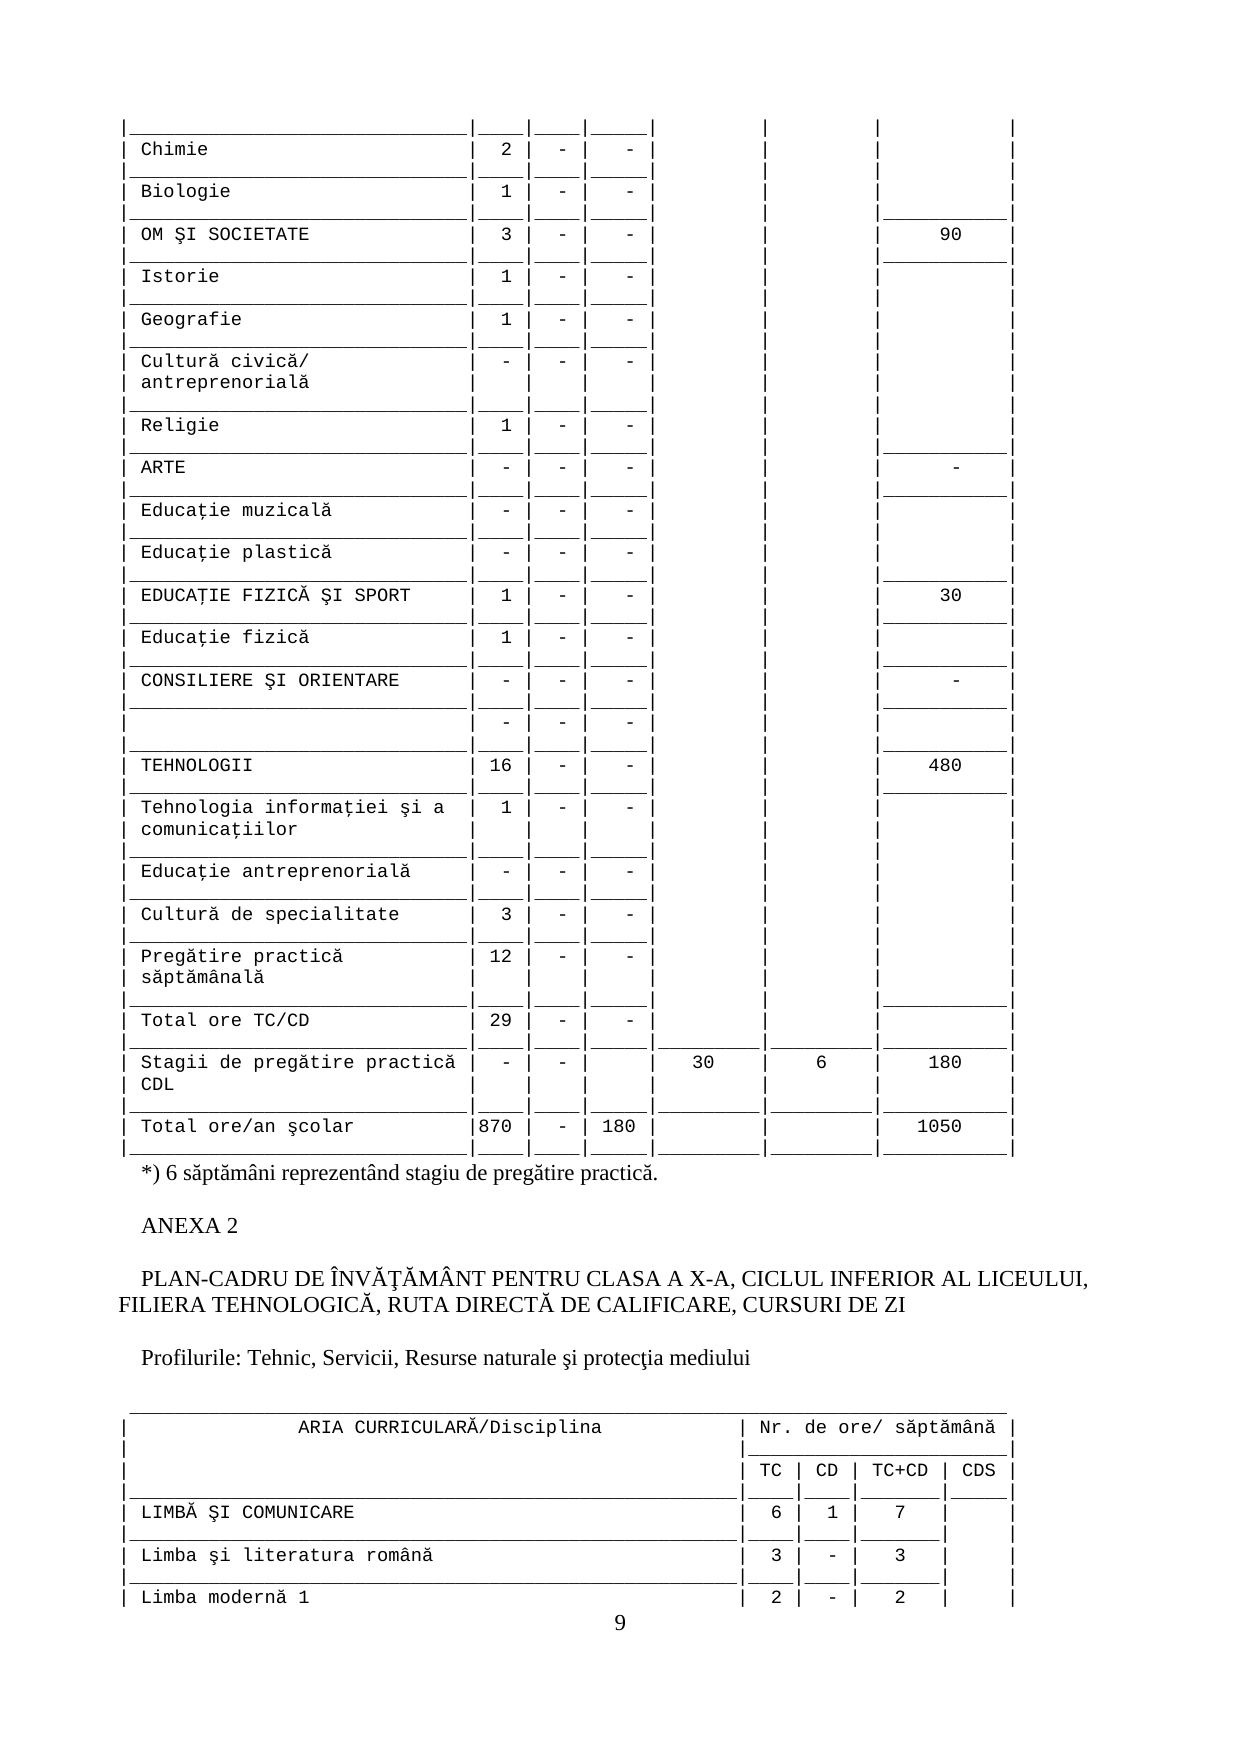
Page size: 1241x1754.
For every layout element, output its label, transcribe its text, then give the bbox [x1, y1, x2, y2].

text | Educaţie muzicală | - | - | - | | | | [118, 501, 1122, 522]
text |______________________________|____|____|_____| | | | [118, 522, 1122, 543]
text |______________________________|____|____|_____| | | | [118, 883, 1122, 904]
text | Cultură de specialitate | 3 | - | - | | | | [118, 904, 1122, 926]
text |______________________________|____|____|_____|_________|_________|___________| [118, 1138, 1122, 1159]
text |______________________________|____|____|_____| | | | [118, 394, 1122, 416]
text | | - | - | - | | | | [118, 713, 1122, 734]
text |______________________________|____|____|_____| | |___________| [118, 564, 1122, 586]
text |______________________________|____|____|_____| | |___________| [118, 734, 1122, 756]
text | |_______________________| [118, 1439, 1122, 1460]
text | Cultură civică/ | - | - | - | | | | [118, 352, 1122, 373]
text | Geografie | 1 | - | - | | | | [118, 309, 1122, 331]
text | Tehnologia informaţiei şi a | 1 | - | - | | | | [118, 798, 1122, 819]
text | ARTE | - | - | - | | | - | [118, 458, 1122, 479]
text |______________________________|____|____|_____| | |___________| [118, 607, 1122, 628]
text |______________________________|____|____|_____| | |___________| [118, 437, 1122, 458]
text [118, 161, 1122, 182]
text |______________________________|____|____|_____| | | | [118, 841, 1122, 862]
text |______________________________|____|____|_____| | | | [118, 288, 1122, 309]
text |______________________________|____|____|_____|_________|_________|___________| [118, 1096, 1122, 1117]
text | EDUCAŢIE FIZICĂ ŞI SPORT | 1 | - | - | | | 30 | [118, 586, 1122, 607]
text | Educaţie plastică | - | - | - | | | | [118, 543, 1122, 564]
text | Istorie | 1 | - | - | | | | [118, 267, 1122, 288]
text |______________________________________________________|____|____|_______|_____| [118, 1482, 1122, 1503]
text | Biologie | 1 | - | - | | | | [118, 182, 1122, 203]
text | Total ore/an şcolar |870 | - | 180 | | | 1050 | [118, 1117, 1122, 1138]
text |______________________________|____|____|_____|_________|_________|___________| [118, 1032, 1122, 1053]
text | | TC | CD | TC+CD | CDS | [118, 1460, 1122, 1482]
text |______________________________|____|____|_____| | | | [118, 331, 1122, 352]
text *) 6 săptămâni reprezentând stagiu de pregătire practică. [118, 1159, 1122, 1186]
text | CONSILIERE ŞI ORIENTARE | - | - | - | | | - | [118, 671, 1122, 692]
text |______________________________|____|____|_____| | |___________| [118, 989, 1122, 1011]
text Profilurile: Tehnic, Servicii, Resurse naturale şi protecţia mediului [118, 1344, 1122, 1370]
text | Educaţie antreprenorială | - | - | - | | | | [118, 862, 1122, 883]
text ______________________________________________________________________________ [118, 1397, 1122, 1418]
text |______________________________|____|____|_____| | |___________| [118, 246, 1122, 267]
text |______________________________|____|____|_____| | |___________| [118, 692, 1122, 713]
text | Chimie | 2 | - | - | | | | [118, 139, 1122, 161]
text |______________________________|____|____|_____| | |___________| [118, 649, 1122, 671]
text | Pregătire practică | 12 | - | - | | | | [118, 947, 1122, 968]
text | antreprenorială | | | | | | | [118, 373, 1122, 394]
text | TEHNOLOGII | 16 | - | - | | | 480 | [118, 756, 1122, 777]
text | Total ore TC/CD | 29 | - | - | | | | [118, 1011, 1122, 1032]
text | OM ŞI SOCIETATE | 3 | - | - | | | 90 | [118, 224, 1122, 246]
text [118, 1567, 1122, 1588]
text |______________________________|____|____|_____| | |___________| [118, 777, 1122, 798]
text |______________________________|____|____|_____| | |___________| [118, 479, 1122, 501]
text | Limba şi literatura română | 3 | - | 3 | | [118, 1545, 1122, 1567]
text PLAN-CADRU DE ÎNVĂŢĂMÂNT PENTRU CLASA A X-A, CICLUL INFERIOR AL LICEULUI, FILIERA TEHNOLOGICĂ, RUTA DIRECTĂ DE CALIFICARE, CURSURI DE ZI [118, 1265, 1122, 1317]
text ANEXA 2 [118, 1212, 1122, 1238]
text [118, 203, 1122, 224]
text | comunicaţiilor | | | | | | | [118, 819, 1122, 841]
text |______________________________________________________|____|____|_______| | [118, 1524, 1122, 1545]
text | Religie | 1 | - | - | | | | [118, 416, 1122, 437]
text | Stagii de pregătire practică | - | - | | 30 | 6 | 180 | [118, 1053, 1122, 1074]
text | CDL | | | | | | | [118, 1074, 1122, 1096]
text | ARIA CURRICULARĂ/Disciplina | Nr. de ore/ săptămână | [118, 1418, 1122, 1439]
text | Educaţie fizică | 1 | - | - | | | | [118, 628, 1122, 649]
text | Limba modernă 1 | 2 | - | 2 | | [118, 1588, 1122, 1609]
text |______________________________|____|____|_____| | | | [118, 926, 1122, 947]
text | săptămânală | | | | | | | [118, 968, 1122, 989]
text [118, 118, 1122, 139]
text | LIMBĂ ŞI COMUNICARE | 6 | 1 | 7 | | [118, 1503, 1122, 1524]
